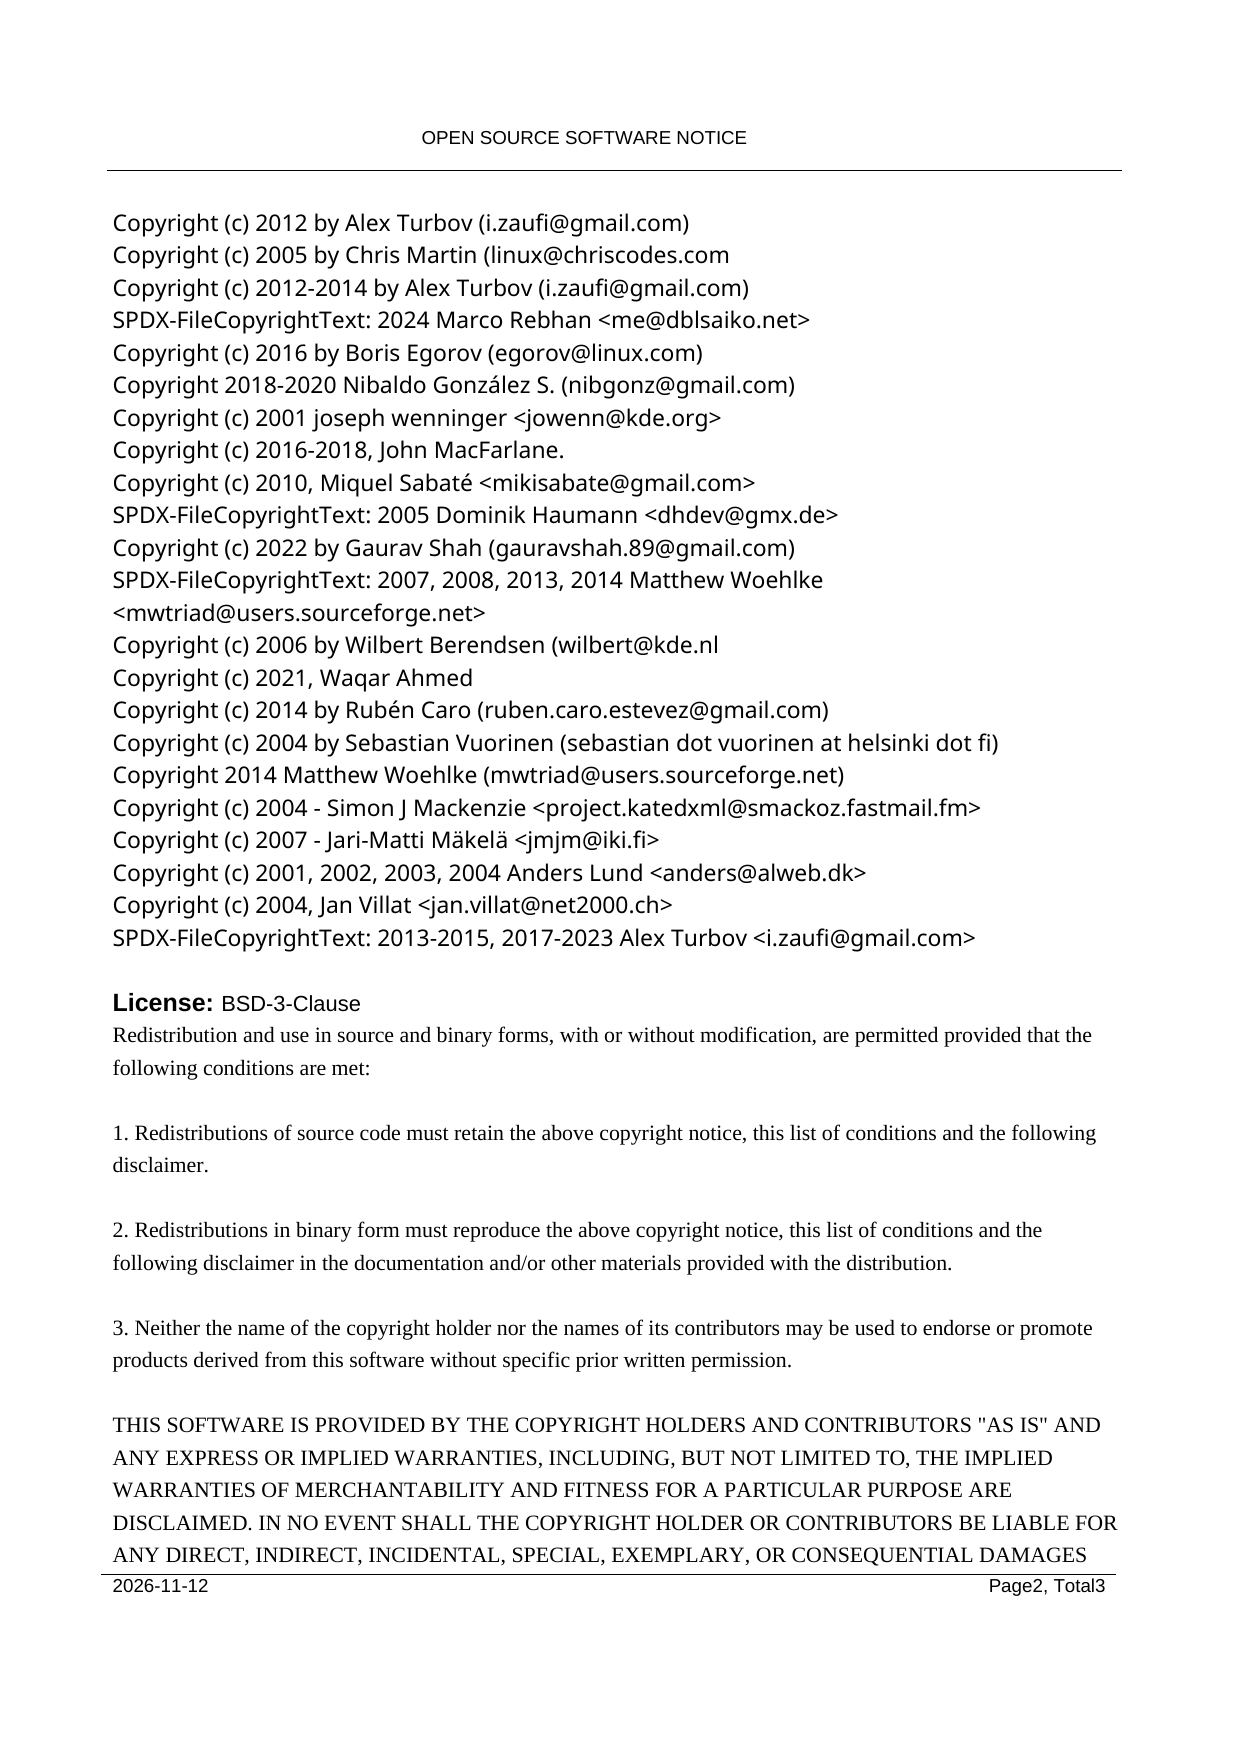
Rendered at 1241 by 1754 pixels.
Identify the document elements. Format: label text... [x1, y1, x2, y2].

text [112, 1019, 1128, 1571]
text License: BSD-3-Clause [112, 986, 1128, 1019]
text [112, 206, 1128, 986]
